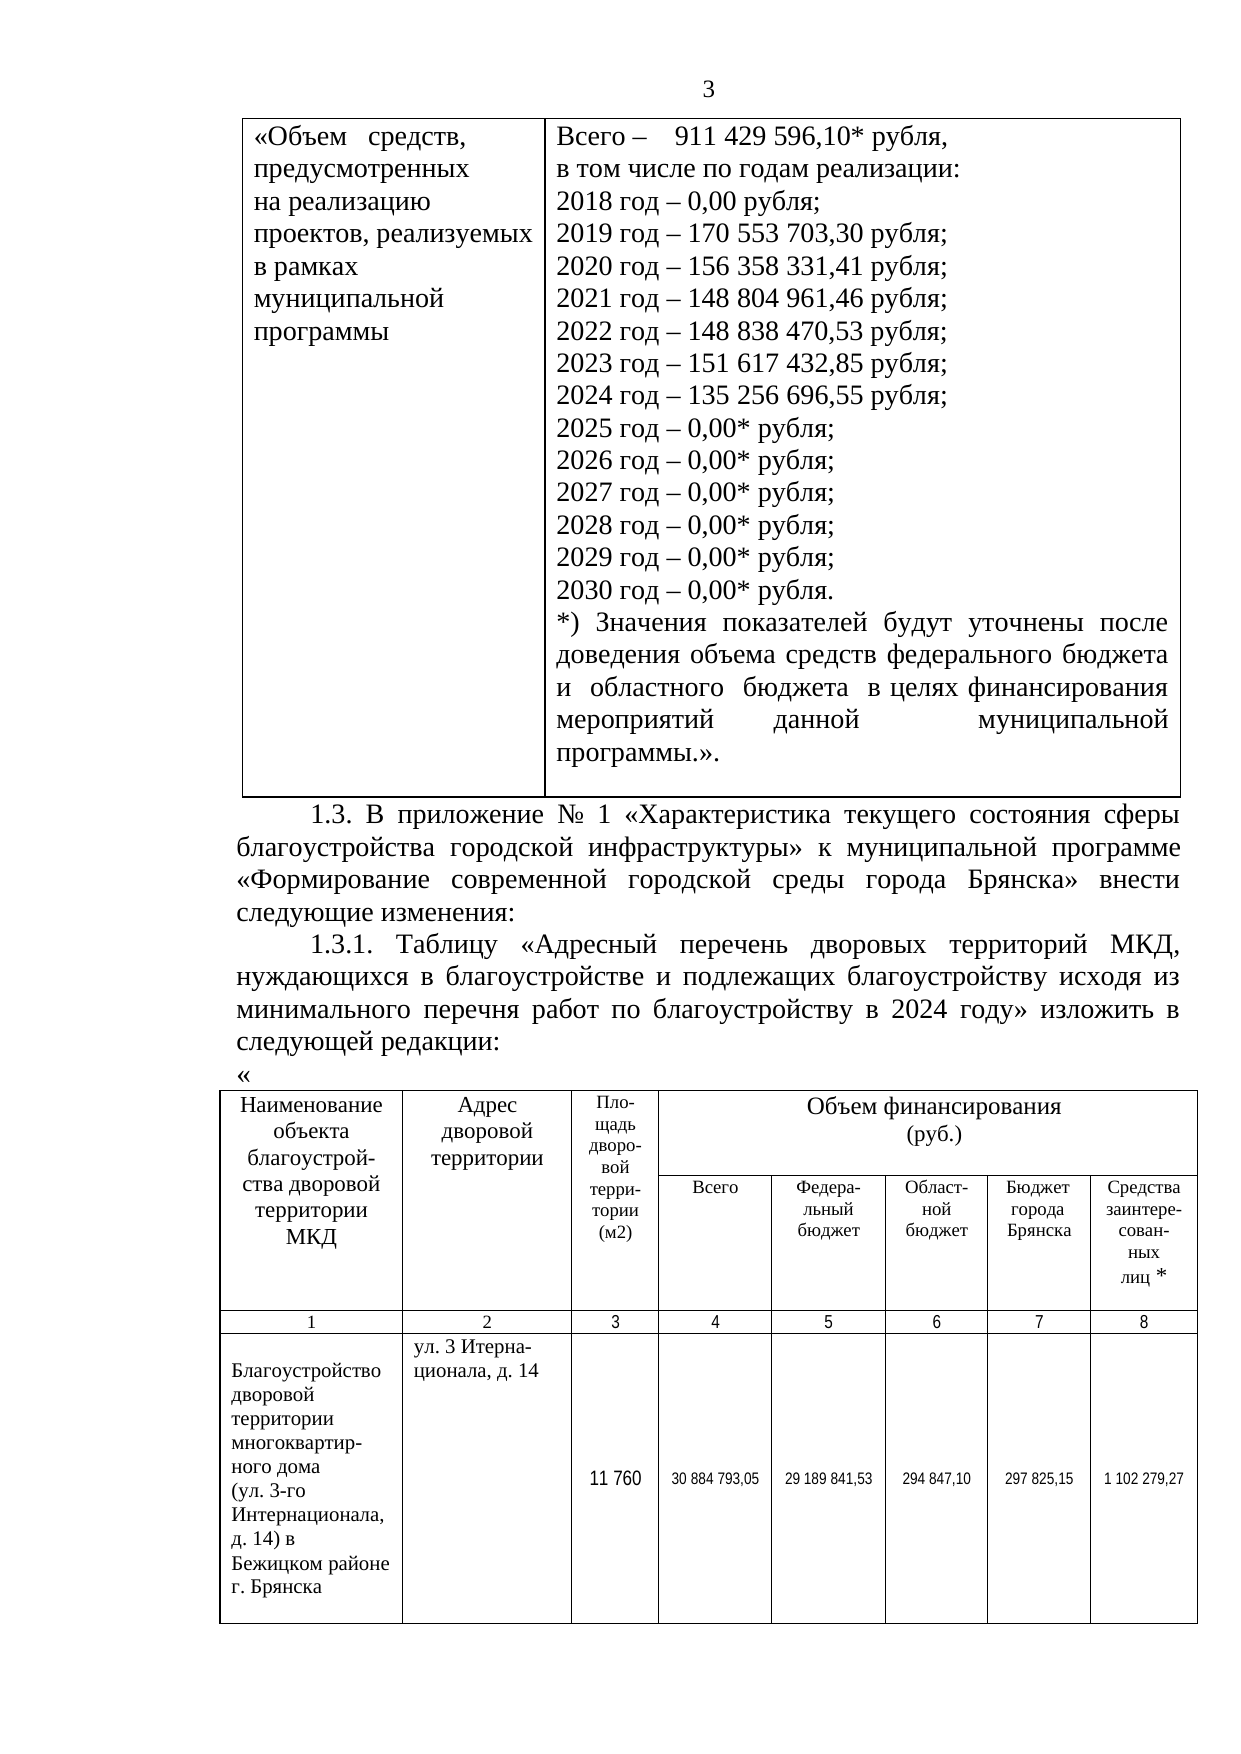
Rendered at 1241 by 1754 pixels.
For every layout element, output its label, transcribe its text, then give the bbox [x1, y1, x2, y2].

table_cell 1 102 279,27 [1091, 1334, 1197, 1623]
table_header Адрес дворовой территории [403, 1091, 571, 1310]
table_cell Средства заинтере-сован- ных лиц * [1091, 1176, 1197, 1310]
table_cell Всего [659, 1176, 771, 1310]
table_header Пло-щадь дворо-вой терри-тории (м2) [572, 1091, 658, 1310]
table_cell 8 [1091, 1311, 1197, 1333]
table_cell Област-ной бюджет [886, 1176, 987, 1310]
table_cell 5 [772, 1311, 885, 1333]
table_header Объем финансирования (руб.) [659, 1091, 1197, 1175]
text 1.3. В приложение № 1 «Характеристика текущего состояния сферы благоустройства городской инфраструктуры» к муниципальной программе «Формирование современной городской среды города Брянска» внести следующие изменения: [236, 797, 1181, 927]
table_cell 30 884 793,05 [659, 1334, 771, 1623]
table_cell 29 189 841,53 [772, 1334, 885, 1623]
table_cell 6 [886, 1311, 987, 1333]
table_header Всего – 911 429 596,10* рубля, в том числе по годам реализации: 2018 год – 0,00 рубля; 2019 год – 170 553 703,30 рубля; 2020 год – 156 358 331,41 рубля; 2021 год – 148 804 961,46 рубля; 2022 год – 148 838 470,53 рубля; 2023 год – 151 617 432,85 рубля; 2024 год – 135 256 696,55 рубля; 2025 год – 0,00* рубля; 2026 год – 0,00* рубля; 2027 год – 0,00* рубля; 2028 год – 0,00* рубля; 2029 год – 0,00* рубля; 2030 год – 0,00* рубля. *) Значения показателей будут уточнены после доведения объема средств федерального бюджета и областного бюджета в целях финансирования мероприятий данной муниципальной программы.». [546, 119, 1180, 796]
table_cell 3 [572, 1311, 658, 1333]
table_header «Объем средств, предусмотренных на реализацию проектов, реализуемых в рамках муниципальной программы [243, 119, 544, 796]
table_cell 4 [659, 1311, 771, 1333]
table_header Наименование объекта благоустрой-ства дворовой территории МКД [221, 1091, 402, 1310]
table_cell Благоустройство дворовой территории многоквартир- ного дома (ул. 3-го Интернационала, д. 14) в Бежицком районе г. Брянска [221, 1334, 402, 1623]
table_cell 7 [988, 1311, 1090, 1333]
table_cell 2 [403, 1311, 571, 1333]
table_cell 11 760 [572, 1334, 658, 1623]
table_cell Бюджет города Брянска [988, 1176, 1090, 1310]
table_cell 297 825,15 [988, 1334, 1090, 1623]
text « [236, 1057, 1181, 1090]
table_cell 294 847,10 [886, 1334, 987, 1623]
table_cell Федера-льный бюджет [772, 1176, 885, 1310]
text 1.3.1. Таблицу «Адресный перечень дворовых территорий МКД, нуждающихся в благоустройстве и подлежащих благоустройству исходя из минимального перечня работ по благоустройству в 2024 году» изложить в следующей редакции: [236, 927, 1181, 1057]
table_cell 1 [221, 1311, 402, 1333]
table_cell ул. 3 Итерна-ционала, д. 14 [403, 1334, 571, 1623]
